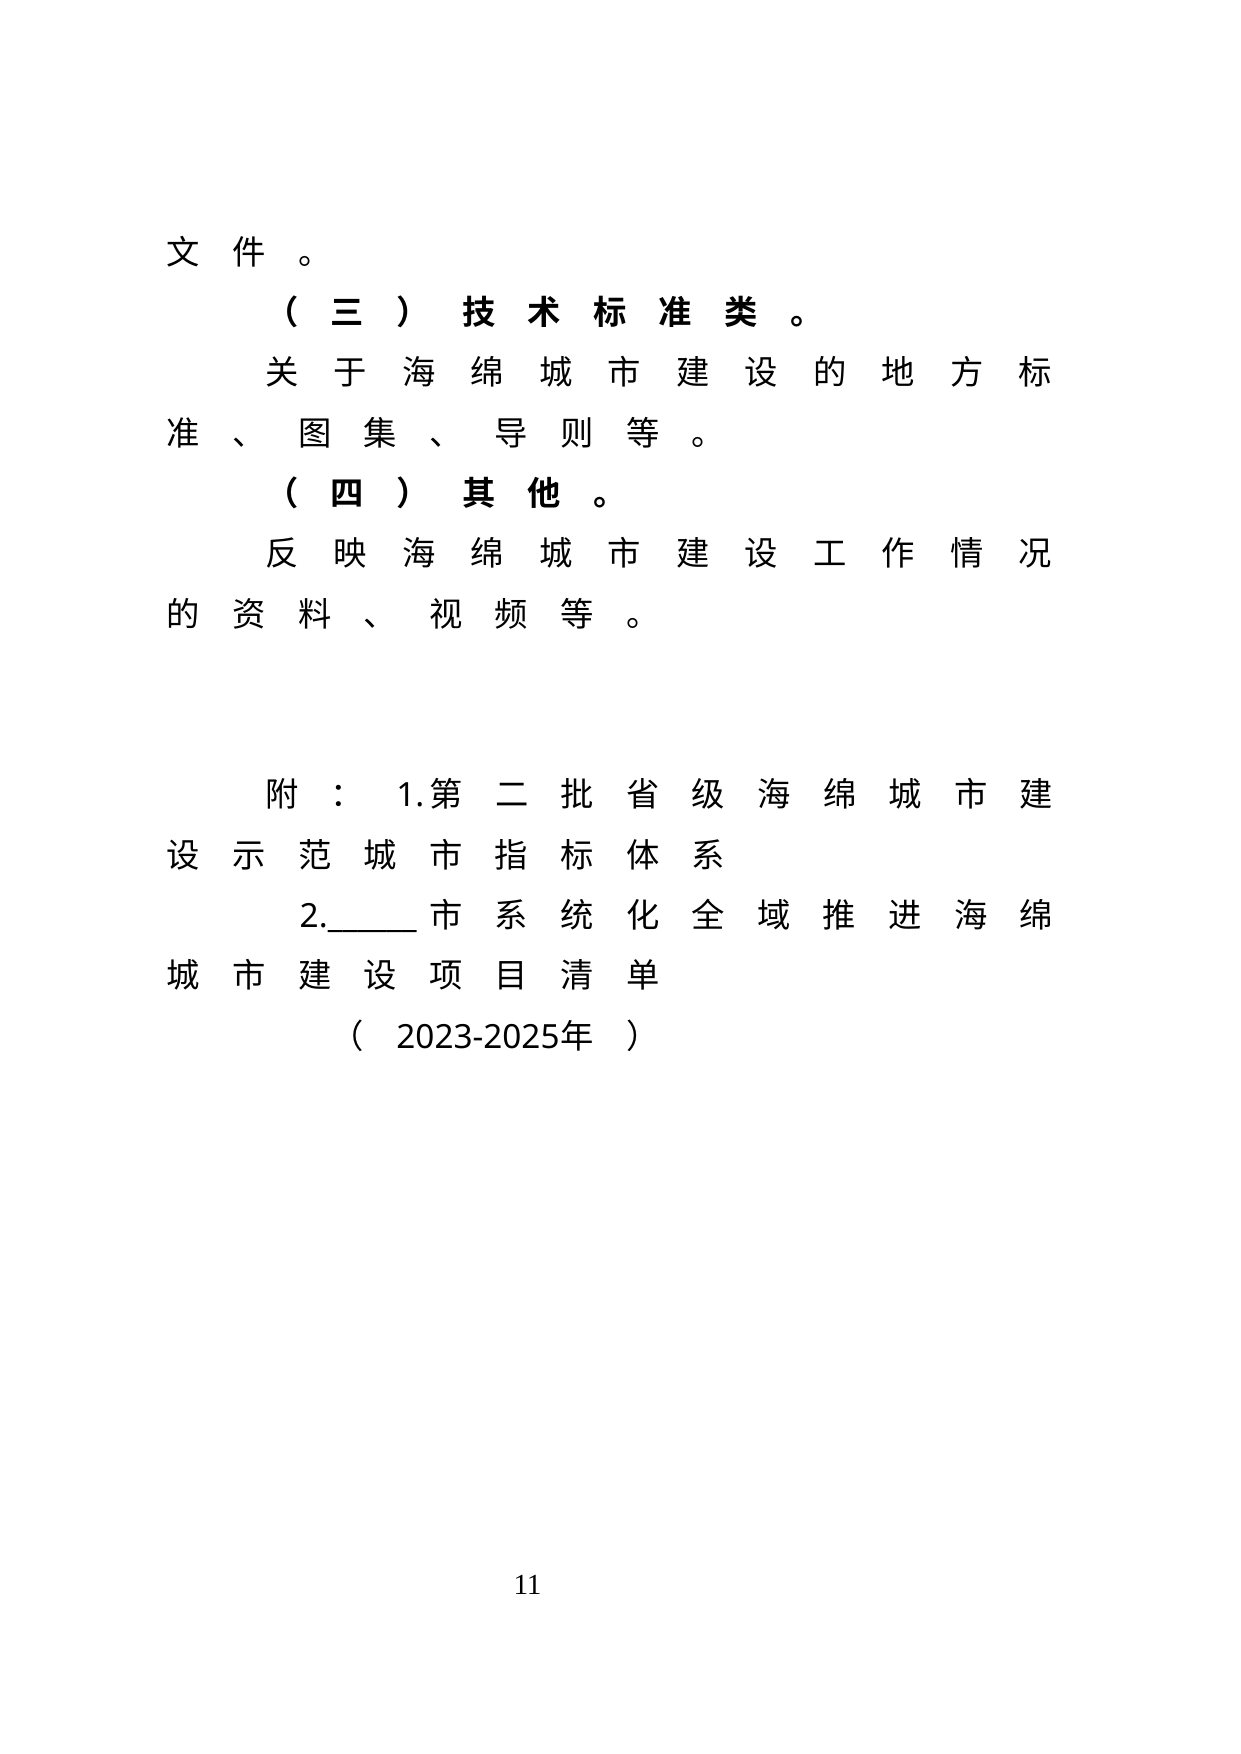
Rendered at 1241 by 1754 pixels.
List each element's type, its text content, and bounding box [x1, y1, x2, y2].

text 反映海绵城市建设工作情况的资料、视频等。 [167, 521, 1085, 642]
text （三）技术标准类。 [167, 280, 1085, 340]
text 2.______市系统化全域推进海绵城市建设项目清单 [167, 883, 1085, 1003]
text 附：1.第二批省级海绵城市建设示范城市指标体系 [167, 762, 1085, 883]
text 关于海绵城市建设的地方标准、图集、导则等。 [167, 340, 1085, 461]
text （四）其他。 [167, 461, 1085, 521]
text （2023-2025年） [167, 1003, 1085, 1064]
text 海绵城市建设相关的规范性文件。 [167, 219, 1085, 280]
